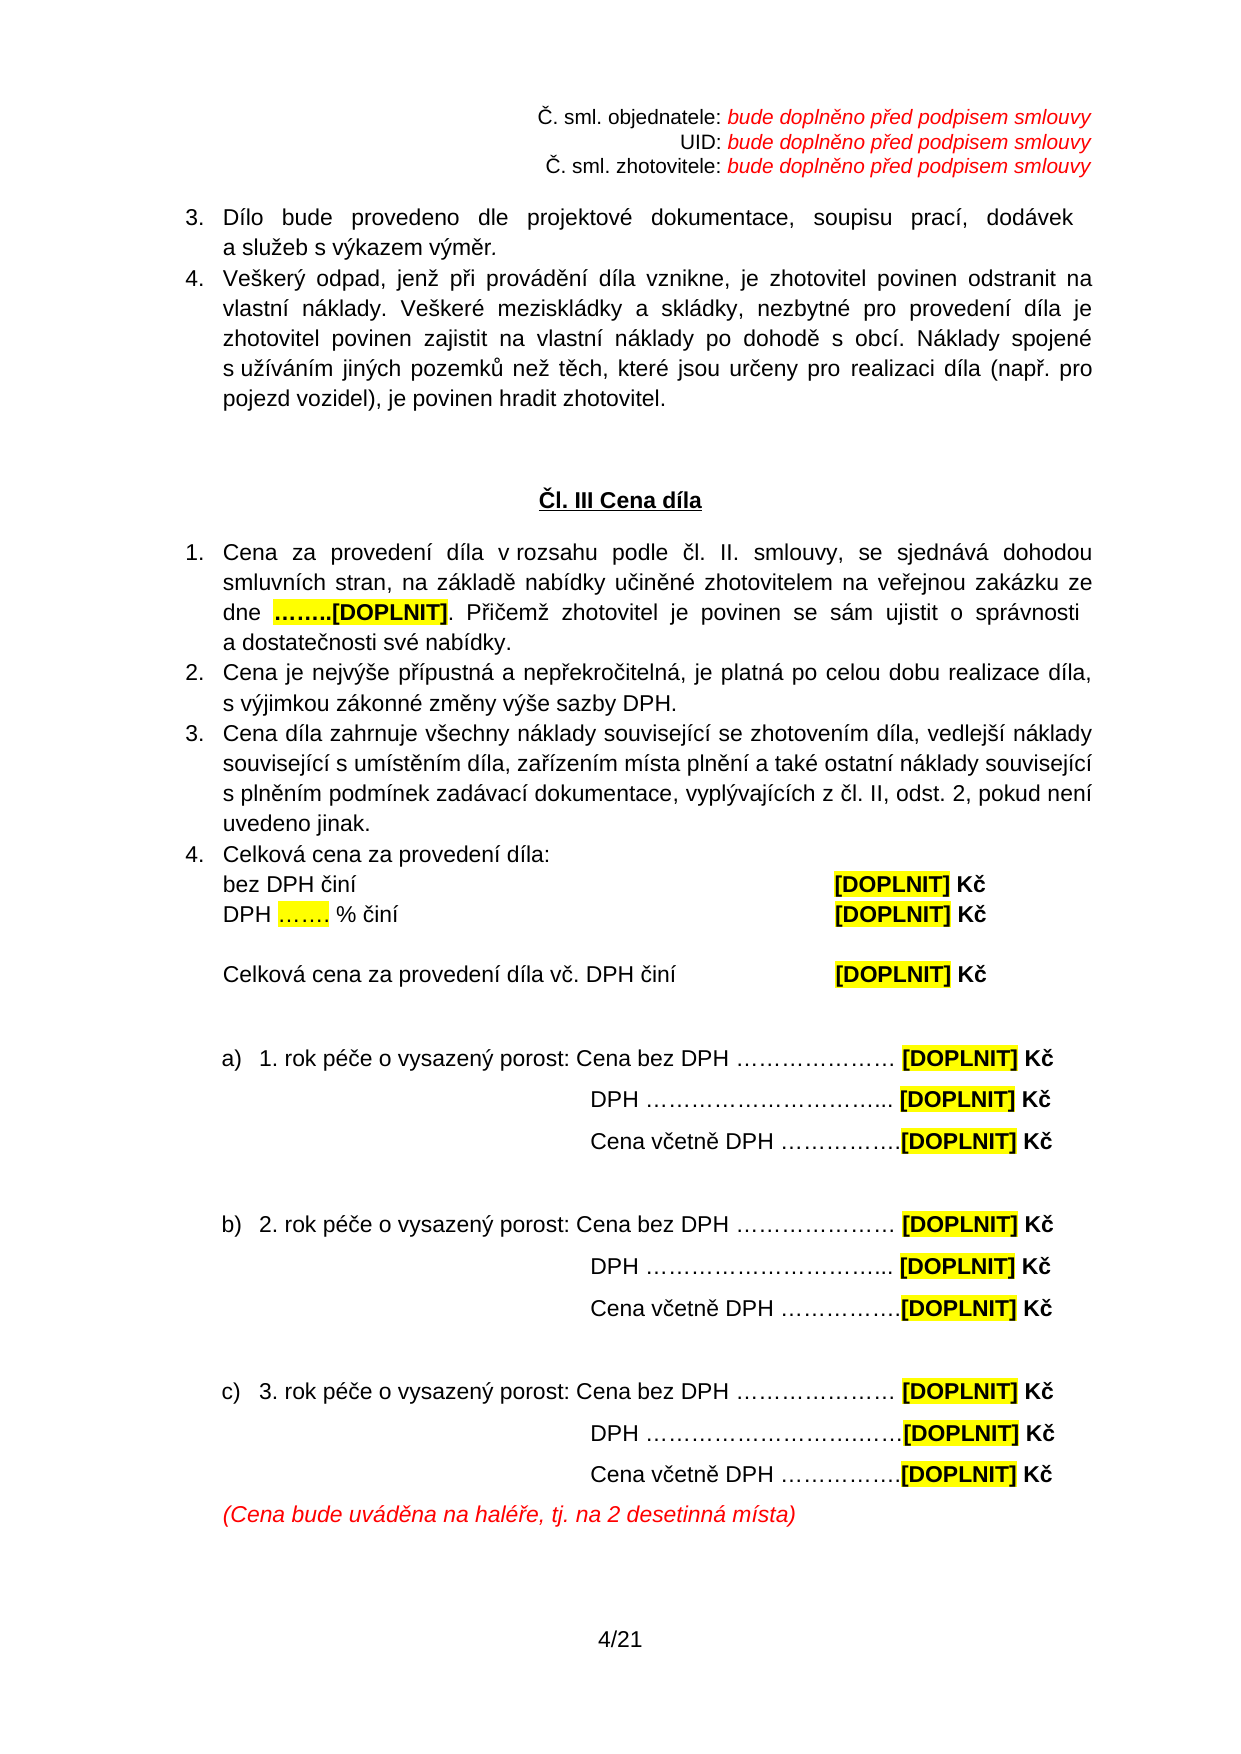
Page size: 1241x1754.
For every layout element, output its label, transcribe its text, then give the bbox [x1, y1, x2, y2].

text DPH …………………………... [DOPLNIT] Kč [148, 1084, 1093, 1113]
list 3. rok péče o vysazený porost: Cena bez DPH ………………… [DOPLNIT] Kč [221, 1376, 1093, 1405]
list (Cena bude uváděna na haléře, tj. na 2 desetinná místa) [223, 1501, 1093, 1527]
list 2. rok péče o vysazený porost: Cena bez DPH ………………… [DOPLNIT] Kč [221, 1209, 1093, 1238]
list DPH ……. % činí [DOPLNIT] Kč [223, 901, 1093, 957]
text Cena včetně DPH …………….[DOPLNIT] Kč [148, 1126, 1093, 1155]
list Celková cena za provedení díla: [185, 841, 1093, 867]
list 1. rok péče o vysazený porost: Cena bez DPH ………………… [DOPLNIT] Kč [221, 1043, 1093, 1072]
list bez DPH činí [DOPLNIT] Kč [223, 871, 834, 897]
text Cena včetně DPH …………….[DOPLNIT] Kč [148, 1459, 1093, 1488]
list Celková cena za provedení díla vč. DPH činí [DOPLNIT] Kč [951, 961, 1093, 988]
list Veškerý odpad, jenž při provádění díla vznikne, je zhotovitel povinen odstranit na vlastní náklady. Veškeré meziskládky a skládky, nezbytné pro provedení díla je zhotovitel povinen zajistit na vlastní náklady po dohodě s obcí. Náklady spojené s užíváním jiných pozemků než těch, které jsou určeny pro realizaci díla (např. pro pojezd vozidel), je povinen hradit zhotovitel. [185, 264, 1093, 412]
list bez DPH činí [DOPLNIT] Kč [950, 871, 1093, 897]
text Cena včetně DPH …………….[DOPLNIT] Kč [148, 1293, 1093, 1322]
list Cena díla zahrnuje všechny náklady související se zhotovením díla, vedlejší náklady související s umístěním díla, zařízením místa plnění a také ostatní náklady související s plněním podmínek zadávací dokumentace, vyplývajících z čl. II, odst. 2, pokud není uvedeno jinak. [185, 720, 1093, 837]
text DPH …………………………... [DOPLNIT] Kč [148, 1251, 1093, 1280]
list Dílo bude provedeno dle projektové dokumentace, soupisu prací, dodávek a služeb s výkazem výměr. [185, 204, 1093, 261]
text DPH ……………………….……[DOPLNIT] Kč [148, 1418, 1093, 1447]
list Cena za provedení díla v rozsahu podle čl. II. smlouvy, se sjednává dohodou smluvních stran, na základě nabídky učiněné zhotovitelem na veřejnou zakázku ze dne ……..[DOPLNIT]. Přičemž zhotovitel je povinen se sám ujistit o správnosti a dostatečnosti své nabídky. [185, 538, 1093, 655]
list Cena je nejvýše přípustná a nepřekročitelná, je platná po celou dobu realizace díla, s výjimkou zákonné změny výše sazby DPH. [185, 659, 1093, 716]
text Čl. III Cena díla [148, 487, 1093, 514]
list Celková cena za provedení díla vč. DPH činí [DOPLNIT] Kč [223, 961, 835, 988]
